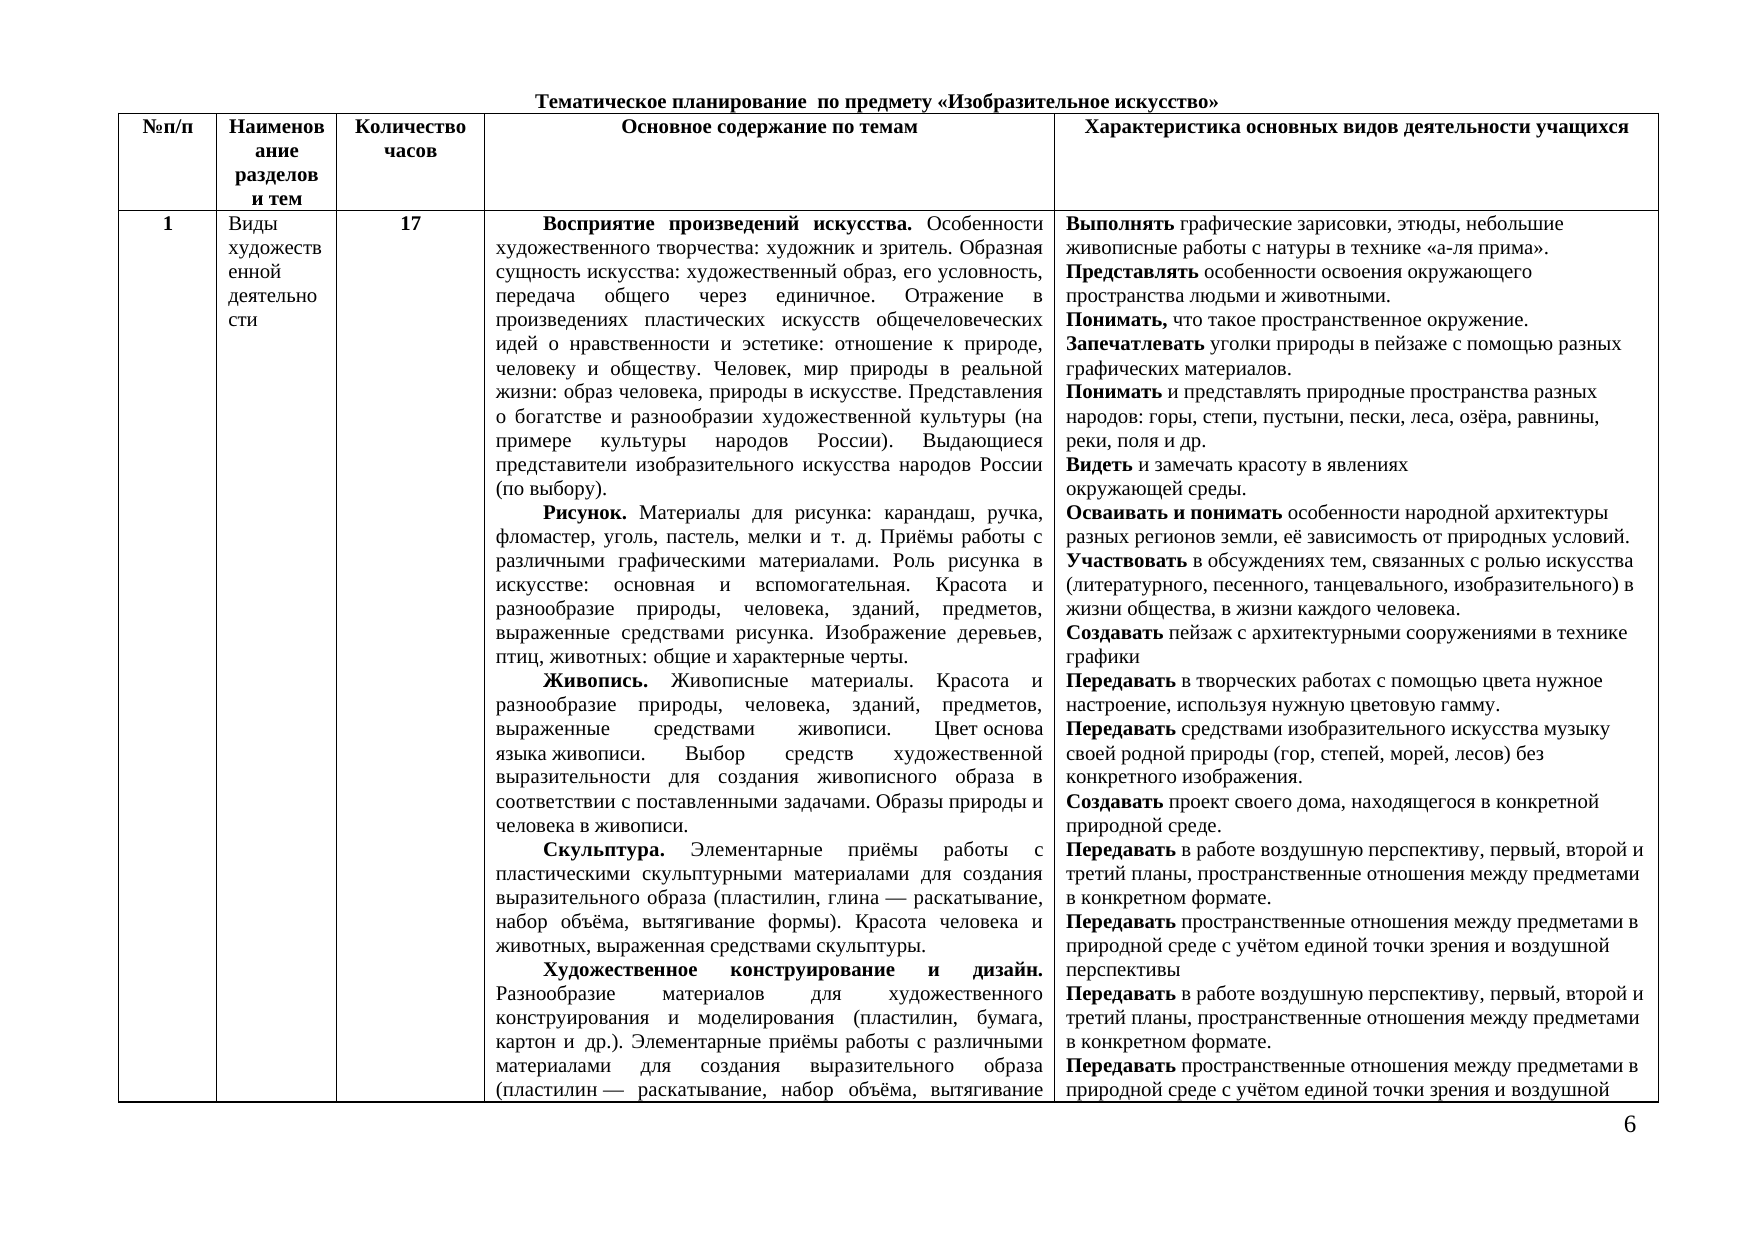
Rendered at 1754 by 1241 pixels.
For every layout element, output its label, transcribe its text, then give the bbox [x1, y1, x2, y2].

table_header Основное содержание по темам [485, 114, 1054, 210]
table_header Количество часов [337, 114, 484, 210]
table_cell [485, 211, 1054, 1101]
table_header №п/п [119, 114, 216, 210]
table_cell 1 [119, 211, 216, 1101]
table_header Характеристика основных видов деятельности учащихся [1055, 114, 1658, 210]
table_header Наименование разделов и тем [217, 114, 336, 210]
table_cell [217, 211, 336, 1101]
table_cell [1055, 211, 1658, 1101]
text Тематическое планирование по предмету «Изобразительное искусство» [118, 89, 1636, 113]
table_cell 17 [337, 211, 484, 1101]
